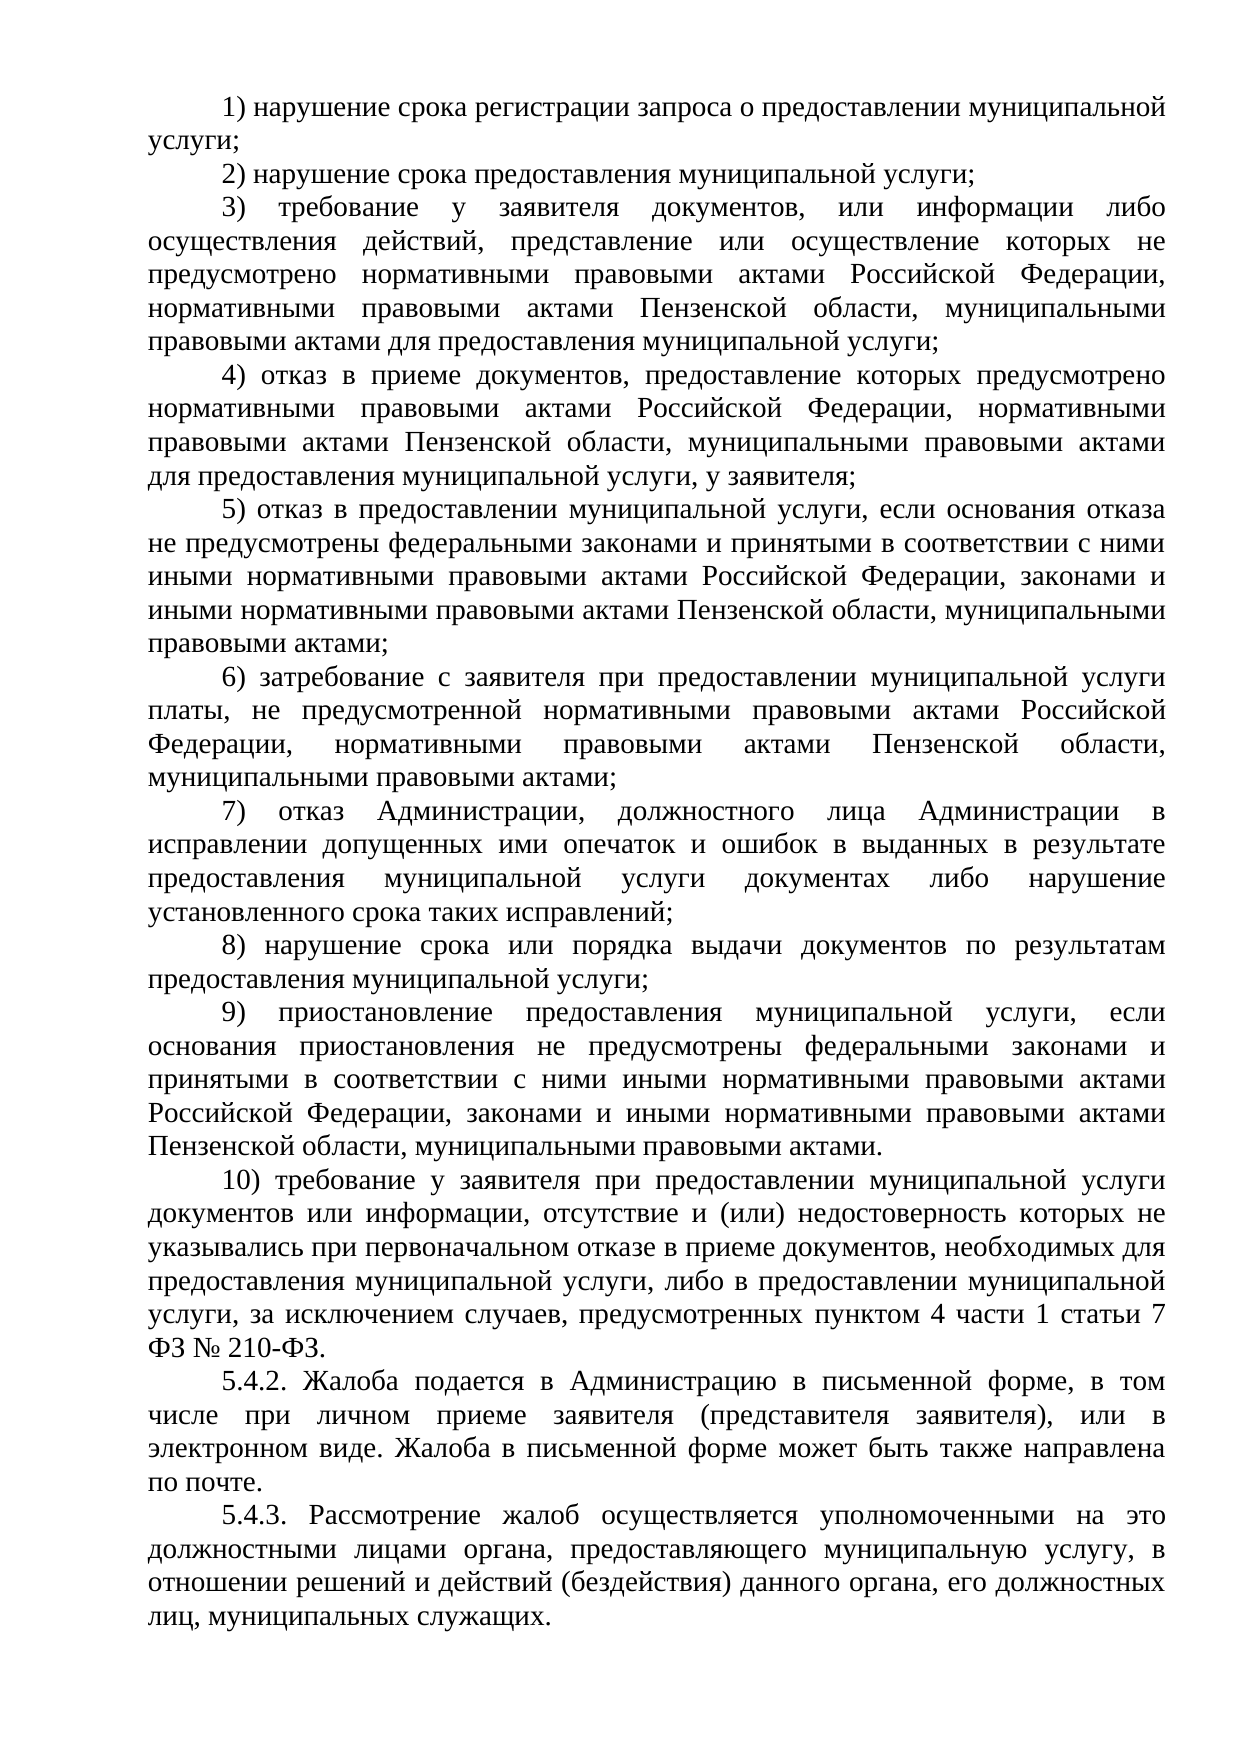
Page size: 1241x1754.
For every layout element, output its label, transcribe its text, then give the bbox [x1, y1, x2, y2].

text 5.4.2. Жалоба подается в Администрацию в письменной форме, в том числе при личном приеме заявителя (представителя заявителя), или в электронном виде. Жалоба в письменной форме может быть также направлена по почте. [148, 1363, 1167, 1497]
text 3) требование у заявителя документов, или информации либо осуществления действий, представление или осуществление которых не предусмотрено нормативными правовыми актами Российской Федерации, нормативными правовыми актами Пензенской области, муниципальными правовыми актами для предоставления муниципальной услуги; [148, 189, 1167, 357]
text 5.4.3. Рассмотрение жалоб осуществляется уполномоченными на это должностными лицами органа, предоставляющего муниципальную услугу, в отношении решений и действий (бездействия) данного органа, его должностных лиц, муниципальных служащих. [148, 1497, 1167, 1632]
text 6) затребование с заявителя при предоставлении муниципальной услуги платы, не предусмотренной нормативными правовыми актами Российской Федерации, нормативными правовыми актами Пензенской области, муниципальными правовыми актами; [148, 659, 1167, 793]
text 9) приостановление предоставления муниципальной услуги, если основания приостановления не предусмотрены федеральными законами и принятыми в соответствии с ними иными нормативными правовыми актами Российской Федерации, законами и иными нормативными правовыми актами Пензенской области, муниципальными правовыми актами. [148, 994, 1167, 1162]
text 10) требование у заявителя при предоставлении муниципальной услуги документов или информации, отсутствие и (или) недостоверность которых не указывались при первоначальном отказе в приеме документов, необходимых для предоставления муниципальной услуги, либо в предоставлении муниципальной услуги, за исключением случаев, предусмотренных пунктом 4 части 1 статьи 7 ФЗ № 210-ФЗ. [148, 1162, 1167, 1363]
text 1) нарушение срока регистрации запроса о предоставлении муниципальной услуги; [148, 89, 1167, 156]
text 8) нарушение срока или порядка выдачи документов по результатам предоставления муниципальной услуги; [148, 927, 1167, 994]
text 2) нарушение срока предоставления муниципальной услуги; [148, 156, 1167, 189]
text 4) отказ в приеме документов, предоставление которых предусмотрено нормативными правовыми актами Российской Федерации, нормативными правовыми актами Пензенской области, муниципальными правовыми актами для предоставления муниципальной услуги, у заявителя; [148, 357, 1167, 491]
text 7) отказ Администрации, должностного лица Администрации в исправлении допущенных ими опечаток и ошибок в выданных в результате предоставления муниципальной услуги документах либо нарушение установленного срока таких исправлений; [148, 793, 1167, 927]
text 5) отказ в предоставлении муниципальной услуги, если основания отказа не предусмотрены федеральными законами и принятыми в соответствии с ними иными нормативными правовыми актами Российской Федерации, законами и иными нормативными правовыми актами Пензенской области, муниципальными правовыми актами; [148, 491, 1167, 659]
